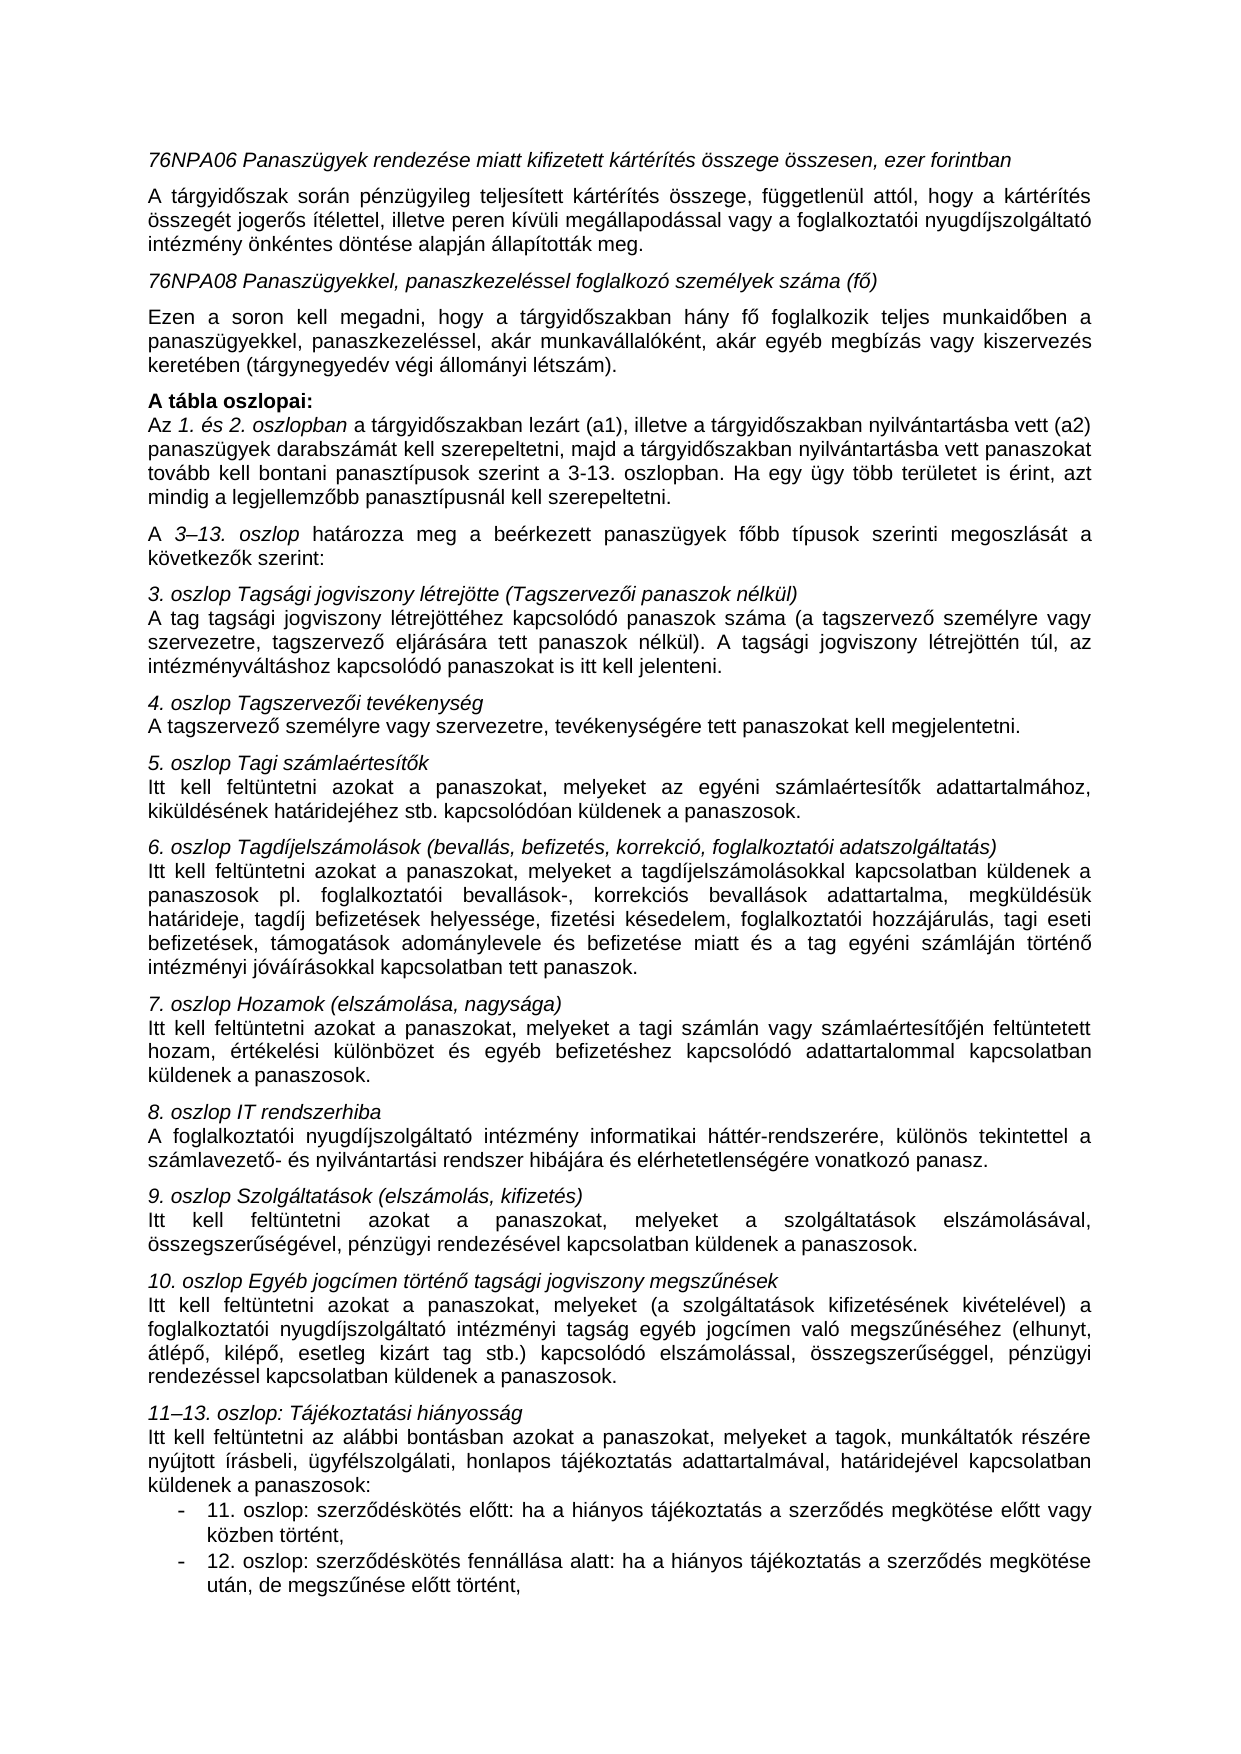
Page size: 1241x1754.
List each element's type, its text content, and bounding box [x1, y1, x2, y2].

text A tárgyidőszak során pénzügyileg teljesített kártérítés összege, függetlenül attól, hogy a kártérítés összegét jogerős ítélettel, illetve peren kívüli megállapodással vagy a foglalkoztatói nyugdíjszolgáltató intézmény önkéntes döntése alapján állapították meg. [148, 184, 1093, 256]
text 5. oszlop Tagi számlaértesítők [148, 751, 1093, 775]
text A tagszervező személyre vagy szervezetre, tevékenységére tett panaszokat kell megjelentetni. [148, 714, 1093, 738]
text Itt kell feltüntetni azokat a panaszokat, melyeket a tagi számlán vagy számlaértesítőjén feltüntetett hozam, értékelési különbözet és egyéb befizetéshez kapcsolódó adattartalommal kapcsolatban küldenek a panaszosok. [148, 1015, 1093, 1087]
text Itt kell feltüntetni azokat a panaszokat, melyeket a szolgáltatások elszámolásával, összegszerűségével, pénzügyi rendezésével kapcsolatban küldenek a panaszosok. [148, 1208, 1093, 1256]
text 11–13. oszlop: Tájékoztatási hiányosság [148, 1401, 1093, 1425]
text 7. oszlop Hozamok (elszámolása, nagysága) [148, 991, 1093, 1015]
text A tábla oszlopai: [148, 389, 1093, 413]
text Itt kell feltüntetni azokat a panaszokat, melyeket a tagdíjelszámolásokkal kapcsolatban küldenek a panaszosok pl. foglalkoztatói bevallások-, korrekciós bevallások adattartalma, megküldésük határideje, tagdíj befizetések helyessége, fizetési késedelem, foglalkoztatói hozzájárulás, tagi eseti befizetések, támogatások adománylevele és befizetése miatt és a tag egyéni számláján történő intézményi jóváírásokkal kapcsolatban tett panaszok. [148, 859, 1093, 979]
text 4. oszlop Tagszervezői tevékenység [148, 690, 1093, 714]
text 76NPA08 Panaszügyekkel, panaszkezeléssel foglalkozó személyek száma (fő) [148, 268, 1093, 292]
text A 3–13. oszlop határozza meg a beérkezett panaszügyek főbb típusok szerinti megoszlását a következők szerint: [148, 522, 1093, 569]
text Az 1. és 2. oszlopban a tárgyidőszakban lezárt (a1), illetve a tárgyidőszakban nyilvántartásba vett (a2) panaszügyek darabszámát kell szerepeltetni, majd a tárgyidőszakban nyilvántartásba vett panaszokat tovább kell bontani panasztípusok szerint a 3-13. oszlopban. Ha egy ügy több területet is érint, azt mindig a legjellemzőbb panasztípusnál kell szerepeltetni. [148, 413, 1093, 509]
text 76NPA06 Panaszügyek rendezése miatt kifizetett kártérítés összege összesen, ezer forintban [148, 148, 1093, 172]
list 12. oszlop: szerződéskötés fennállása alatt: ha a hiányos tájékoztatás a szerződés megkötése után, de megszűnése előtt történt, [177, 1547, 1093, 1597]
text 8. oszlop IT rendszerhiba [148, 1100, 1093, 1124]
text 9. oszlop Szolgáltatások (elszámolás, kifizetés) [148, 1184, 1093, 1208]
text Itt kell feltüntetni azokat a panaszokat, melyeket az egyéni számlaértesítők adattartalmához, kiküldésének határidejéhez stb. kapcsolódóan küldenek a panaszosok. [148, 775, 1093, 823]
text Itt kell feltüntetni azokat a panaszokat, melyeket (a szolgáltatások kifizetésének kivételével) a foglalkoztatói nyugdíjszolgáltató intézményi tagság egyéb jogcímen való megszűnéséhez (elhunyt, átlépő, kilépő, esetleg kizárt tag stb.) kapcsolódó elszámolással, összegszerűséggel, pénzügyi rendezéssel kapcsolatban küldenek a panaszosok. [148, 1292, 1093, 1388]
text 10. oszlop Egyéb jogcímen történő tagsági jogviszony megszűnések [148, 1268, 1093, 1292]
list 11. oszlop: szerződéskötés előtt: ha a hiányos tájékoztatás a szerződés megkötése előtt vagy közben történt, [177, 1497, 1093, 1547]
text 6. oszlop Tagdíjelszámolások (bevallás, befizetés, korrekció, foglalkoztatói adatszolgáltatás) [148, 835, 1093, 859]
text A foglalkoztatói nyugdíjszolgáltató intézmény informatikai háttér-rendszerére, különös tekintettel a számlavezető- és nyilvántartási rendszer hibájára és elérhetetlenségére vonatkozó panasz. [148, 1124, 1093, 1172]
text 3. oszlop Tagsági jogviszony létrejötte (Tagszervezői panaszok nélkül) [148, 582, 1093, 606]
text Itt kell feltüntetni az alábbi bontásban azokat a panaszokat, melyeket a tagok, munkáltatók részére nyújtott írásbeli, ügyfélszolgálati, honlapos tájékoztatás adattartalmával, határidejével kapcsolatban küldenek a panaszosok: [148, 1425, 1093, 1497]
text A tag tagsági jogviszony létrejöttéhez kapcsolódó panaszok száma (a tagszervező személyre vagy szervezetre, tagszervező eljárására tett panaszok nélkül). A tagsági jogviszony létrejöttén túl, az intézményváltáshoz kapcsolódó panaszokat is itt kell jelenteni. [148, 606, 1093, 678]
text Ezen a soron kell megadni, hogy a tárgyidőszakban hány fő foglalkozik teljes munkaidőben a panaszügyekkel, panaszkezeléssel, akár munkavállalóként, akár egyéb megbízás vagy kiszervezés keretében (tárgynegyedév végi állományi létszám). [148, 305, 1093, 377]
